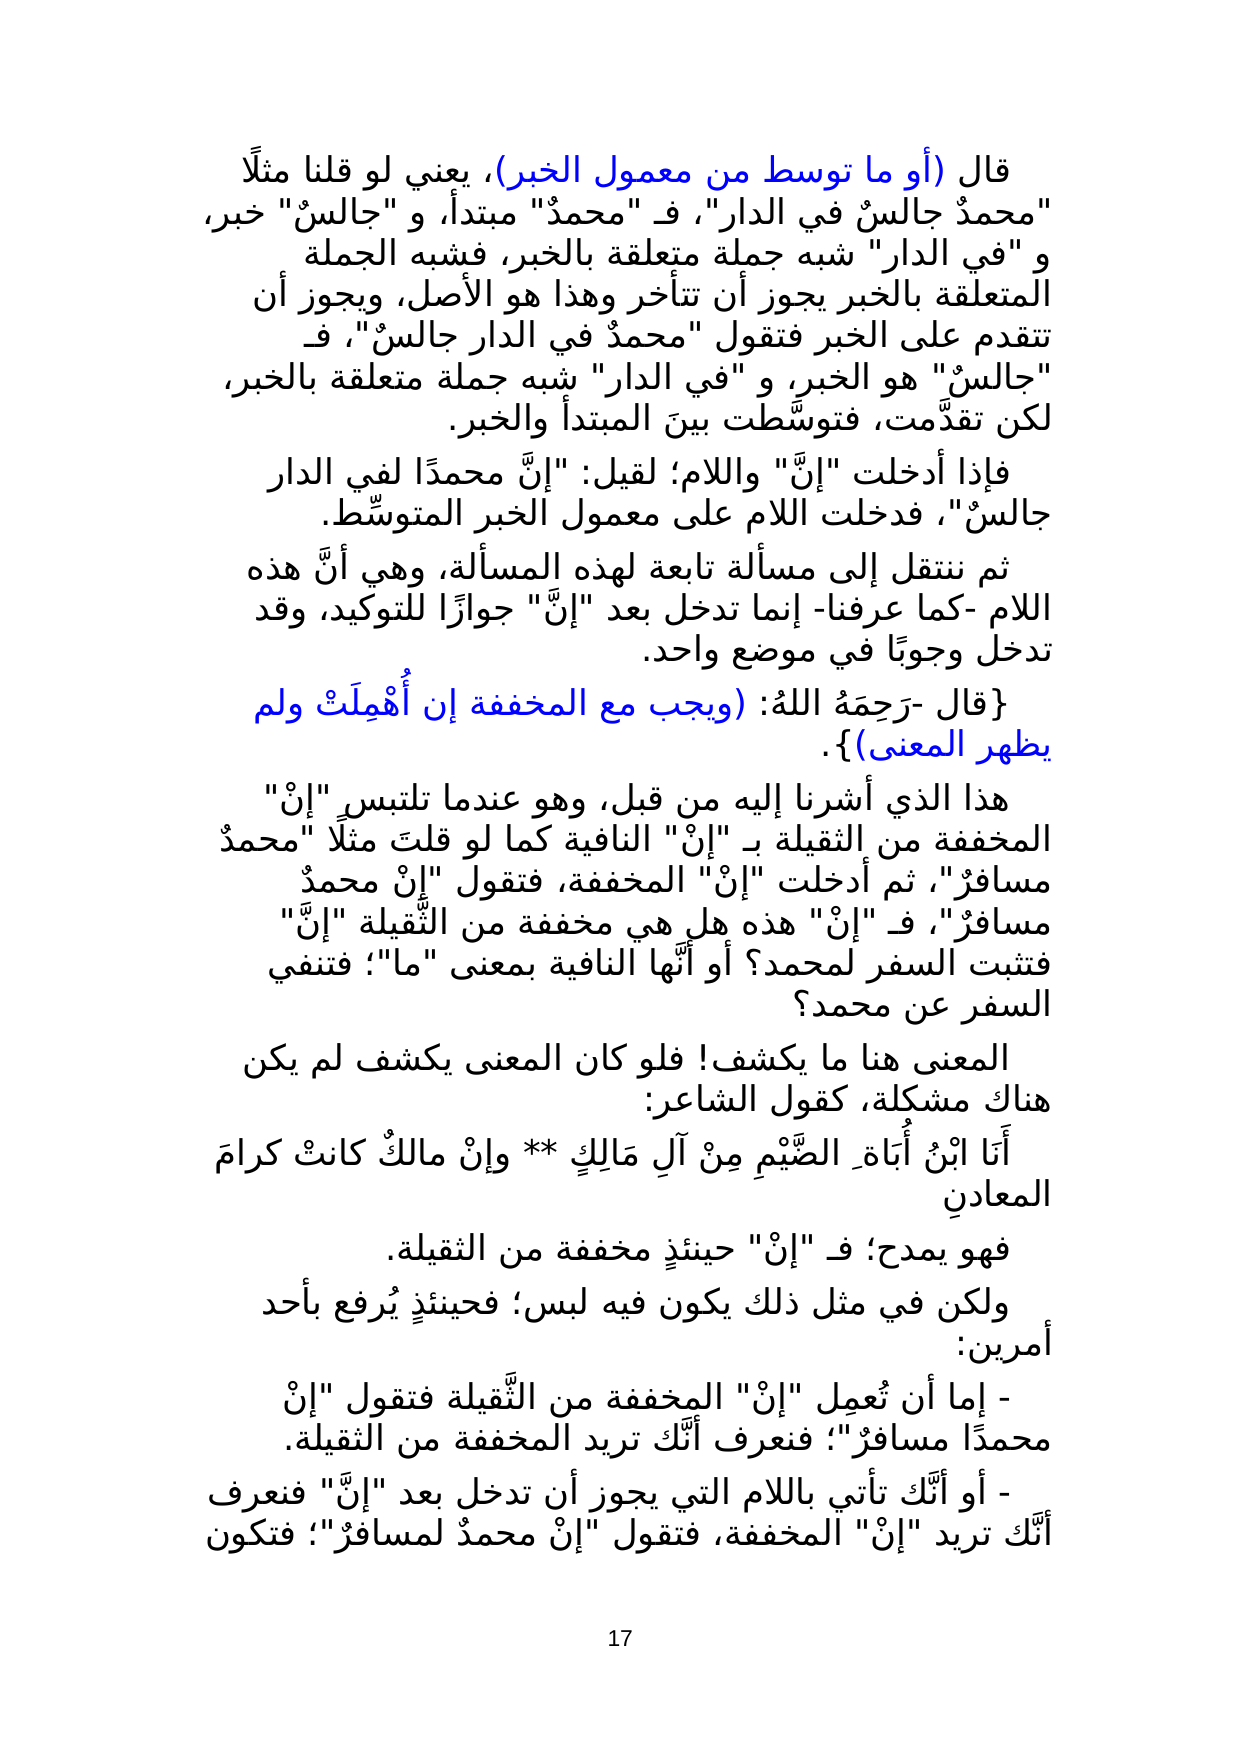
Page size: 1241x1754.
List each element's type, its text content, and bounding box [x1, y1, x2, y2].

text قال (أو ما توسط من معمول الخبر)، يعني لو قلنا مثلًا "محمدٌ جالسٌ في الدار"، فـ "محمدٌ" مبتدأ، و "جالسٌ" خبر، و "في الدار" شبه جملة متعلقة بالخبر، فشبه الجملة المتعلقة بالخبر يجوز أن تتأخر وهذا هو الأصل، ويجوز أن تتقدم على الخبر فتقول "محمدٌ في الدار جالسٌ"، فـ "جالسٌ" هو الخبر، و "في الدار" شبه جملة متعلقة بالخبر، لكن تقدَّمت، فتوسَّطت بينَ المبتدأ والخبر. [187, 150, 1053, 439]
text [187, 1471, 1053, 1554]
text - إما أن تُعمِل "إنْ" المخففة من الثَّقيلة فتقول "إنْ محمدًا مسافرٌ"؛ فنعرف أنَّك تريد المخففة من الثقيلة. [187, 1376, 1053, 1459]
text فإذا أدخلت "إنَّ" واللام؛ لقيل: "إنَّ محمدًا لفي الدار جالسٌ"، فدخلت اللام على معمول الخبر المتوسِّط. [187, 451, 1053, 534]
text المعنى هنا ما يكشف! فلو كان المعنى يكشف لم يكن هناك مشكلة، كقول الشاعر: [187, 1037, 1053, 1120]
text {قال -رَحِمَهُ اللهُ: (ويجب مع المخففة إن أُهْمِلَتْ ولم يظهر المعنى)}. [187, 682, 1053, 765]
text هذا الذي أشرنا إليه من قبل، وهو عندما تلتبس "إنْ" المخففة من الثقيلة بـ "إنْ" النافية كما لو قلتَ مثلًا "محمدٌ مسافرٌ"، ثم أدخلت "إنْ" المخففة، فتقول "إنْ محمدٌ مسافرٌ"، فـ "إنْ" هذه هل هي مخففة من الثَّقيلة "إنَّ" فتثبت السفر لمحمد؟ أو أنَّها النافية بمعنى "ما"؛ فتنفي السفر عن محمد؟ [187, 777, 1053, 1025]
text ثم ننتقل إلى مسألة تابعة لهذه المسألة، وهي أنَّ هذه اللام -كما عرفنا- إنما تدخل بعد "إنَّ" جوازًا للتوكيد، وقد تدخل وجوبًا في موضع واحد. [187, 546, 1053, 670]
text أَنَا ابْنُ أُبَاة ِ الضَّيْمِ مِنْ آلِ مَالِكٍ ** وإنْ مالكٌ كانتْ كرامَ المعادنِ [187, 1132, 1053, 1215]
text فهو يمدح؛ فـ "إنْ" حينئذٍ مخففة من الثقيلة. [187, 1227, 1053, 1269]
text ولكن في مثل ذلك يكون فيه لبس؛ فحينئذٍ يُرفع بأحد أمرين: [187, 1281, 1053, 1364]
